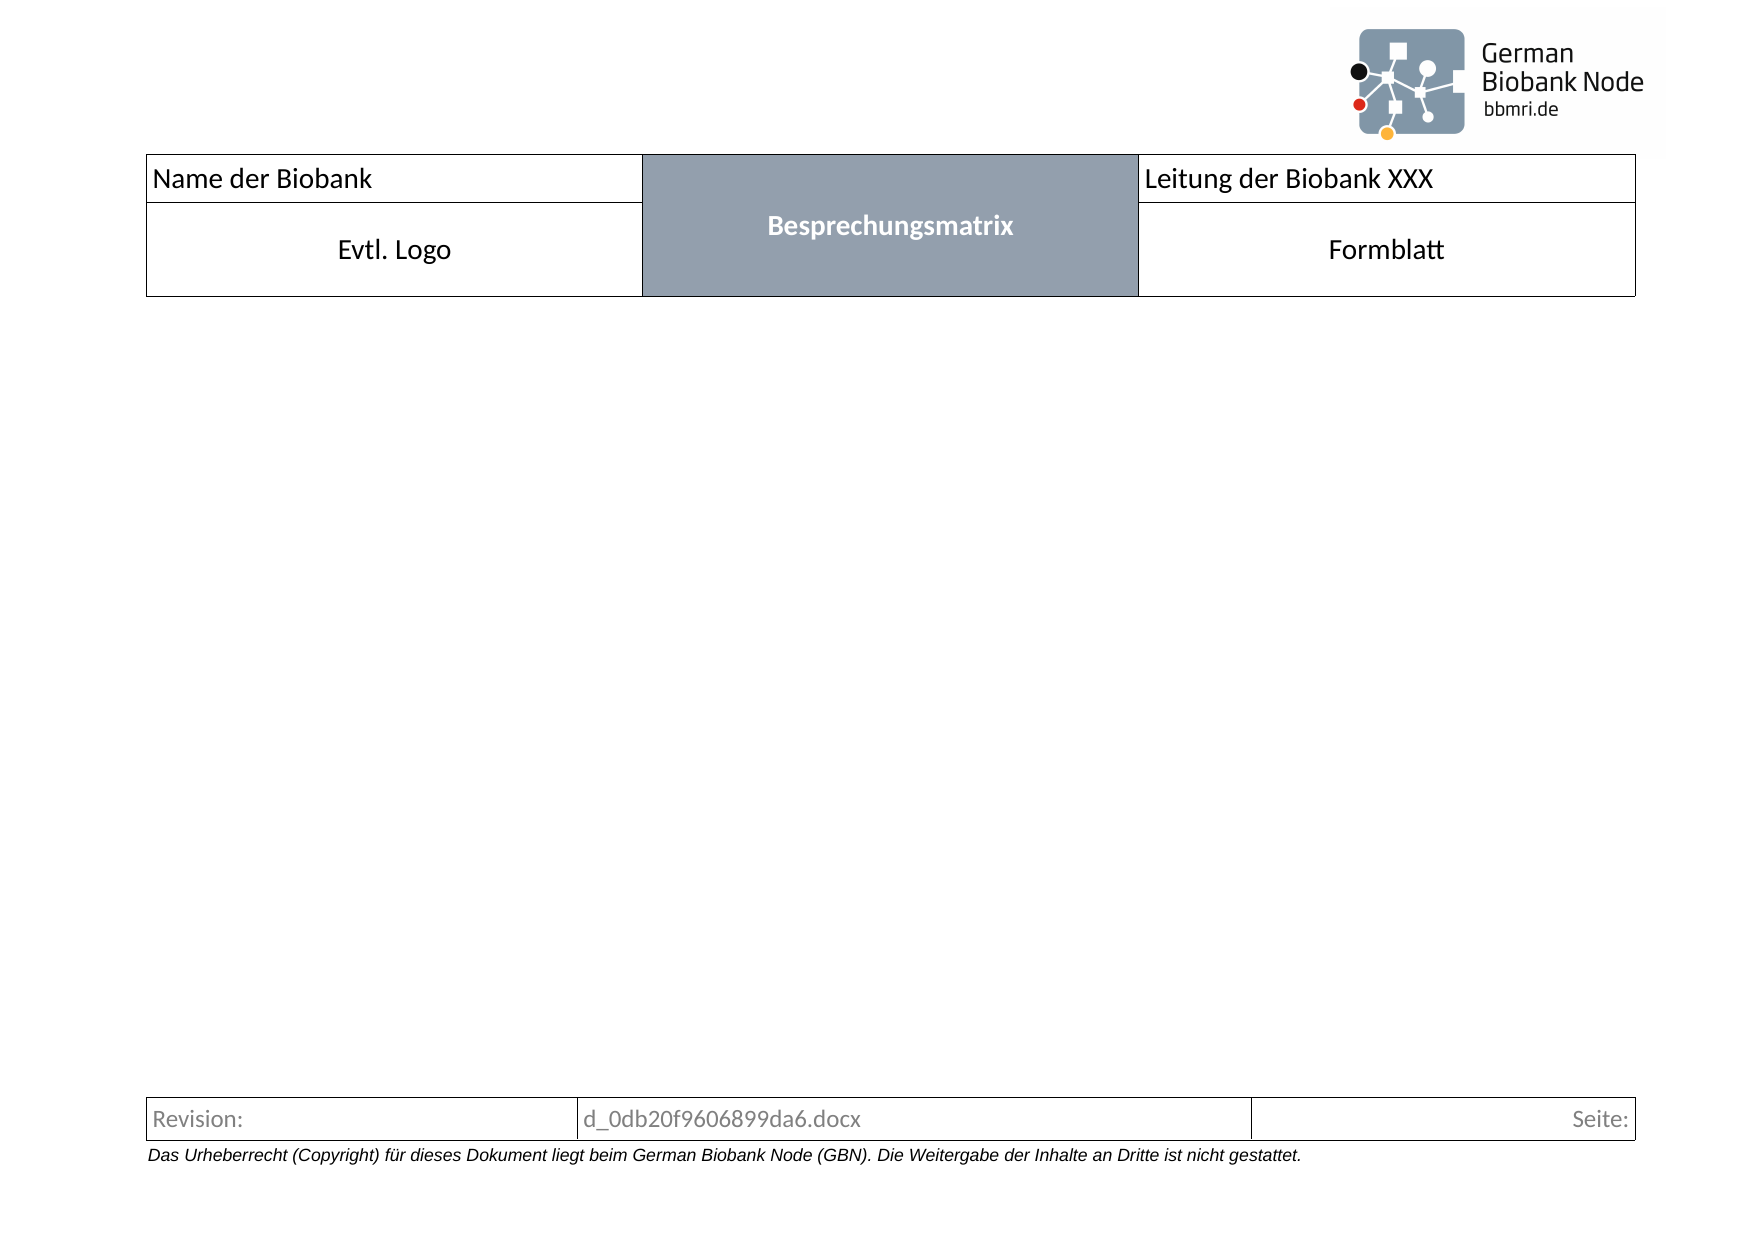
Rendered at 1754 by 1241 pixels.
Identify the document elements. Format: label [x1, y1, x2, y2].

picture [1329, 155, 1635, 159]
picture [1329, 7, 1666, 159]
